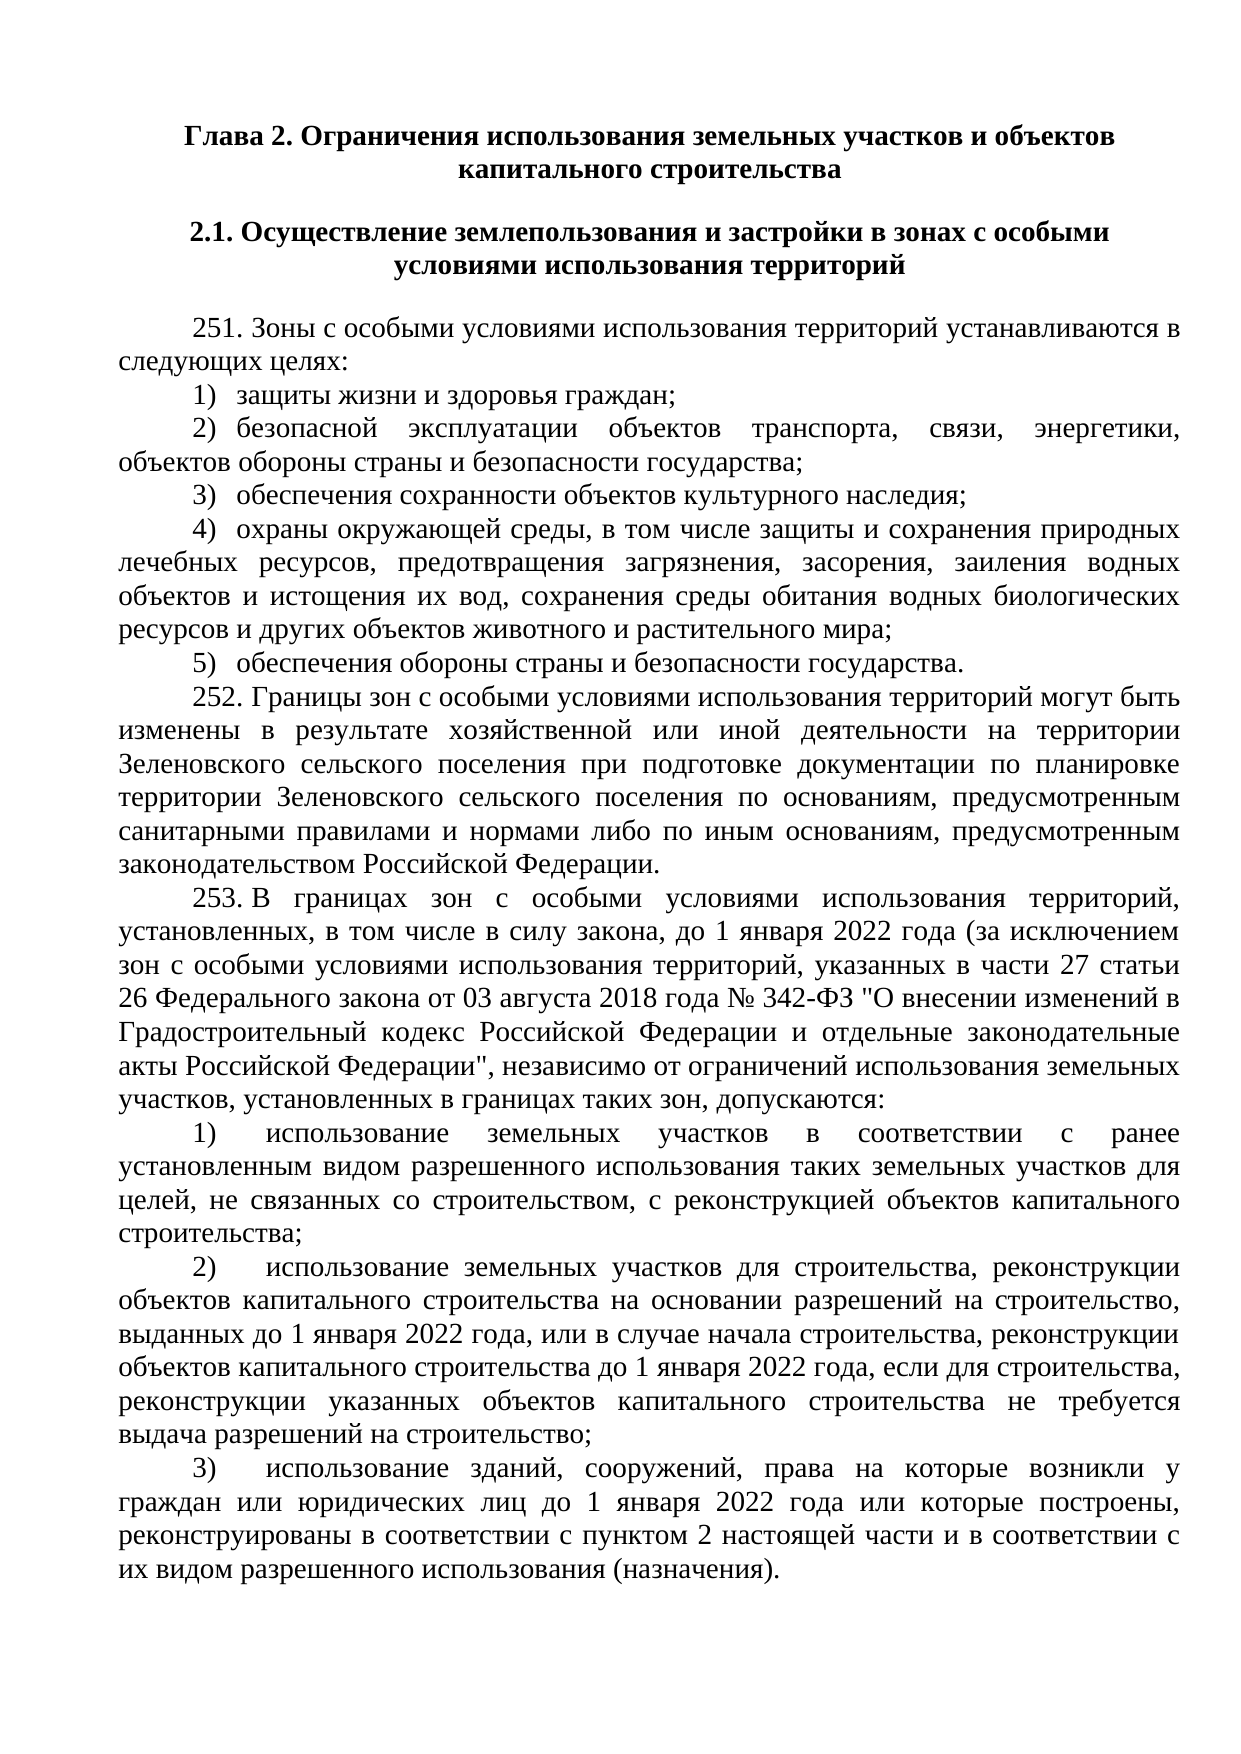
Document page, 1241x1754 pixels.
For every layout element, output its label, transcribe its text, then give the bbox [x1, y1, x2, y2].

list безопасной эксплуатации объектов транспорта, связи, энергетики, объектов обороны страны и безопасности государства; [118, 410, 1181, 477]
list использование земельных участков в соответствии с ранее установленным видом разрешенного использования таких земельных участков для целей, не связанных со строительством, с реконструкцией объектов капитального строительства; [118, 1115, 1181, 1249]
subtitle 2.1. Осуществление землепользования и застройки в зонах с особыми условиями использования территорий [118, 214, 1181, 281]
list защиты жизни и здоровья граждан; [118, 377, 1181, 410]
list В границах зон с особыми условиями использования территорий, установленных, в том числе в силу закона, до 1 января 2022 года (за исключением зон с особыми условиями использования территорий, указанных в части 27 статьи 26 Федерального закона от 03 августа 2018 года № 342-ФЗ "О внесении изменений в Градостроительный кодекс Российской Федерации и отдельные законодательные акты Российской Федерации", независимо от ограничений использования земельных участков, установленных в границах таких зон, допускаются: [118, 880, 1181, 1115]
list обеспечения обороны страны и безопасности государства. [118, 645, 1181, 679]
subtitle Глава 2. Ограничения использования земельных участков и объектов капитального строительства [118, 118, 1181, 185]
list Зоны с особыми условиями использования территорий устанавливаются в следующих целях: [118, 310, 1181, 377]
list использование земельных участков для строительства, реконструкции объектов капитального строительства на основании разрешений на строительство, выданных до 1 января 2022 года, или в случае начала строительства, реконструкции объектов капитального строительства до 1 января 2022 года, если для строительства, реконструкции указанных объектов капитального строительства не требуется выдача разрешений на строительство; [118, 1249, 1181, 1450]
list Границы зон с особыми условиями использования территорий могут быть изменены в результате хозяйственной или иной деятельности на территории Зеленовского сельского поселения при подготовке документации по планировке территории Зеленовского сельского поселения по основаниям, предусмотренным санитарными правилами и нормами либо по иным основаниям, предусмотренным законодательством Российской Федерации. [118, 679, 1181, 880]
list охраны окружающей среды, в том числе защиты и сохранения природных лечебных ресурсов, предотвращения загрязнения, засорения, заиления водных объектов и истощения их вод, сохранения среды обитания водных биологических ресурсов и других объектов животного и растительного мира; [118, 511, 1181, 645]
list обеспечения сохранности объектов культурного наследия; [118, 477, 1181, 511]
list использование зданий, сооружений, права на которые возникли у граждан или юридических лиц до 1 января 2022 года или которые построены, реконструированы в соответствии с пунктом 2 настоящей части и в соответствии с их видом разрешенного использования (назначения). [118, 1450, 1181, 1584]
